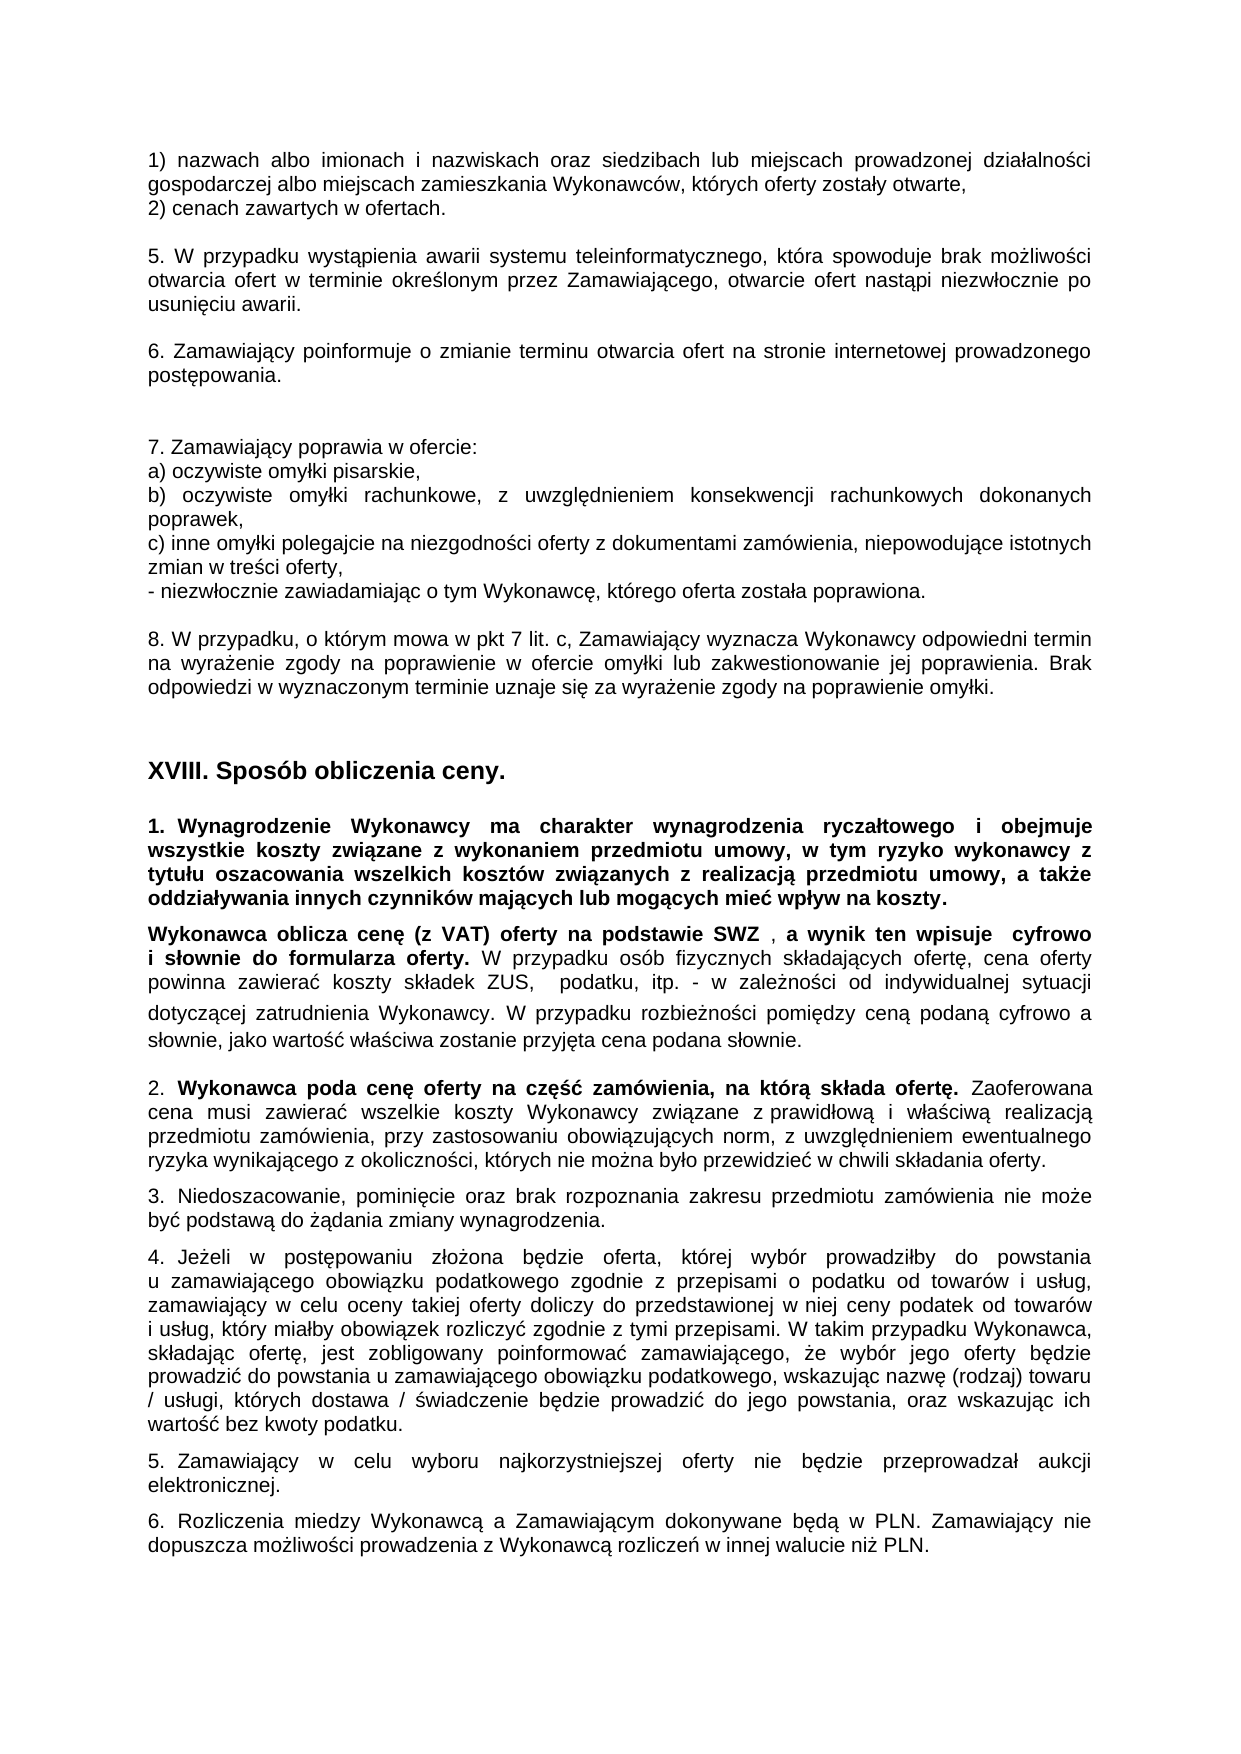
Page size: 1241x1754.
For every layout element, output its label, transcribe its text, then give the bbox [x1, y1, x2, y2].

text c) inne omyłki polegajcie na niezgodności oferty z dokumentami zamówienia, niepowodujące istotnych zmian w treści oferty, [148, 531, 1093, 579]
list Wynagrodzenie Wykonawcy ma charakter wynagrodzenia ryczałtowego i obejmuje wszystkie koszty związane z wykonaniem przedmiotu umowy, w tym ryzyko wykonawcy z tytułu oszacowania wszelkich kosztów związanych z realizacją przedmiotu umowy, a także oddziaływania innych czynników mających lub mogących mieć wpływ na koszty. [148, 814, 1093, 909]
text XVIII. Sposób obliczenia ceny. [148, 756, 1093, 785]
text - niezwłocznie zawiadamiając o tym Wykonawcę, którego oferta została poprawiona. [148, 579, 1093, 603]
text 6. Zamawiający poinformuje o zmianie terminu otwarcia ofert na stronie internetowej prowadzonego postępowania. [148, 339, 1093, 387]
text 7. Zamawiający poprawia w ofercie: [148, 435, 1093, 459]
list Wykonawca poda cenę oferty na część zamówienia, na którą składa ofertę. Zaoferowana cena musi zawierać wszelkie koszty Wykonawcy związane z prawidłową i właściwą realizacją przedmiotu zamówienia, przy zastosowaniu obowiązujących norm, z uwzględnieniem ewentualnego ryzyka wynikającego z okoliczności, których nie można było przewidzieć w chwili składania oferty. [148, 1076, 1093, 1172]
list Rozliczenia miedzy Wykonawcą a Zamawiającym dokonywane będą w PLN. Zamawiający nie dopuszcza możliwości prowadzenia z Wykonawcą rozliczeń w innej walucie niż PLN. [148, 1509, 1093, 1557]
list Jeżeli w postępowaniu złożona będzie oferta, której wybór prowadziłby do powstania u zamawiającego obowiązku podatkowego zgodnie z przepisami o podatku od towarów i usług, zamawiający w celu oceny takiej oferty doliczy do przedstawionej w niej ceny podatek od towarów i usług, który miałby obowiązek rozliczyć zgodnie z tymi przepisami. W takim przypadku Wykonawca, składając ofertę, jest zobligowany poinformować zamawiającego, że wybór jego oferty będzie prowadzić do powstania u zamawiającego obowiązku podatkowego, wskazując nazwę (rodzaj) towaru / usługi, których dostawa / świadczenie będzie prowadzić do jego powstania, oraz wskazując ich wartość bez kwoty podatku. [148, 1244, 1093, 1436]
list Zamawiający w celu wyboru najkorzystniejszej oferty nie będzie przeprowadzał aukcji elektronicznej. [148, 1449, 1093, 1497]
list Niedoszacowanie, pominięcie oraz brak rozpoznania zakresu przedmiotu zamówienia nie może być podstawą do żądania zmiany wynagrodzenia. [148, 1184, 1093, 1232]
text b) oczywiste omyłki rachunkowe, z uwzględnieniem konsekwencji rachunkowych dokonanych poprawek, [148, 483, 1093, 531]
text 2) cenach zawartych w ofertach. [148, 196, 1093, 219]
text 5. W przypadku wystąpienia awarii systemu teleinformatycznego, która spowoduje brak możliwości otwarcia ofert w terminie określonym przez Zamawiającego, otwarcie ofert nastąpi niezwłocznie po usunięciu awarii. [148, 243, 1093, 315]
text Wykonawca oblicza cenę (z VAT) oferty na podstawie SWZ , a wynik ten wpisuje cyfrowo i słownie do formularza oferty. W przypadku osób fizycznych składających ofertę, cena oferty powinna zawierać koszty składek ZUS, podatku, itp. - w zależności od indywidualnej sytuacji dotyczącej zatrudnienia Wykonawcy. W przypadku rozbieżności pomiędzy ceną podaną cyfrowo a słownie, jako wartość właściwa zostanie przyjęta cena podana słownie. [148, 922, 1093, 1052]
text a) oczywiste omyłki pisarskie, [148, 459, 1093, 483]
text 8. W przypadku, o którym mowa w pkt 7 lit. c, Zamawiający wyznacza Wykonawcy odpowiedni termin na wyrażenie zgody na poprawienie w ofercie omyłki lub zakwestionowanie jej poprawienia. Brak odpowiedzi w wyznaczonym terminie uznaje się za wyrażenie zgody na poprawienie omyłki. [148, 627, 1093, 699]
text 1) nazwach albo imionach i nazwiskach oraz siedzibach lub miejscach prowadzonej działalności gospodarczej albo miejscach zamieszkania Wykonawców, których oferty zostały otwarte, [148, 148, 1093, 196]
